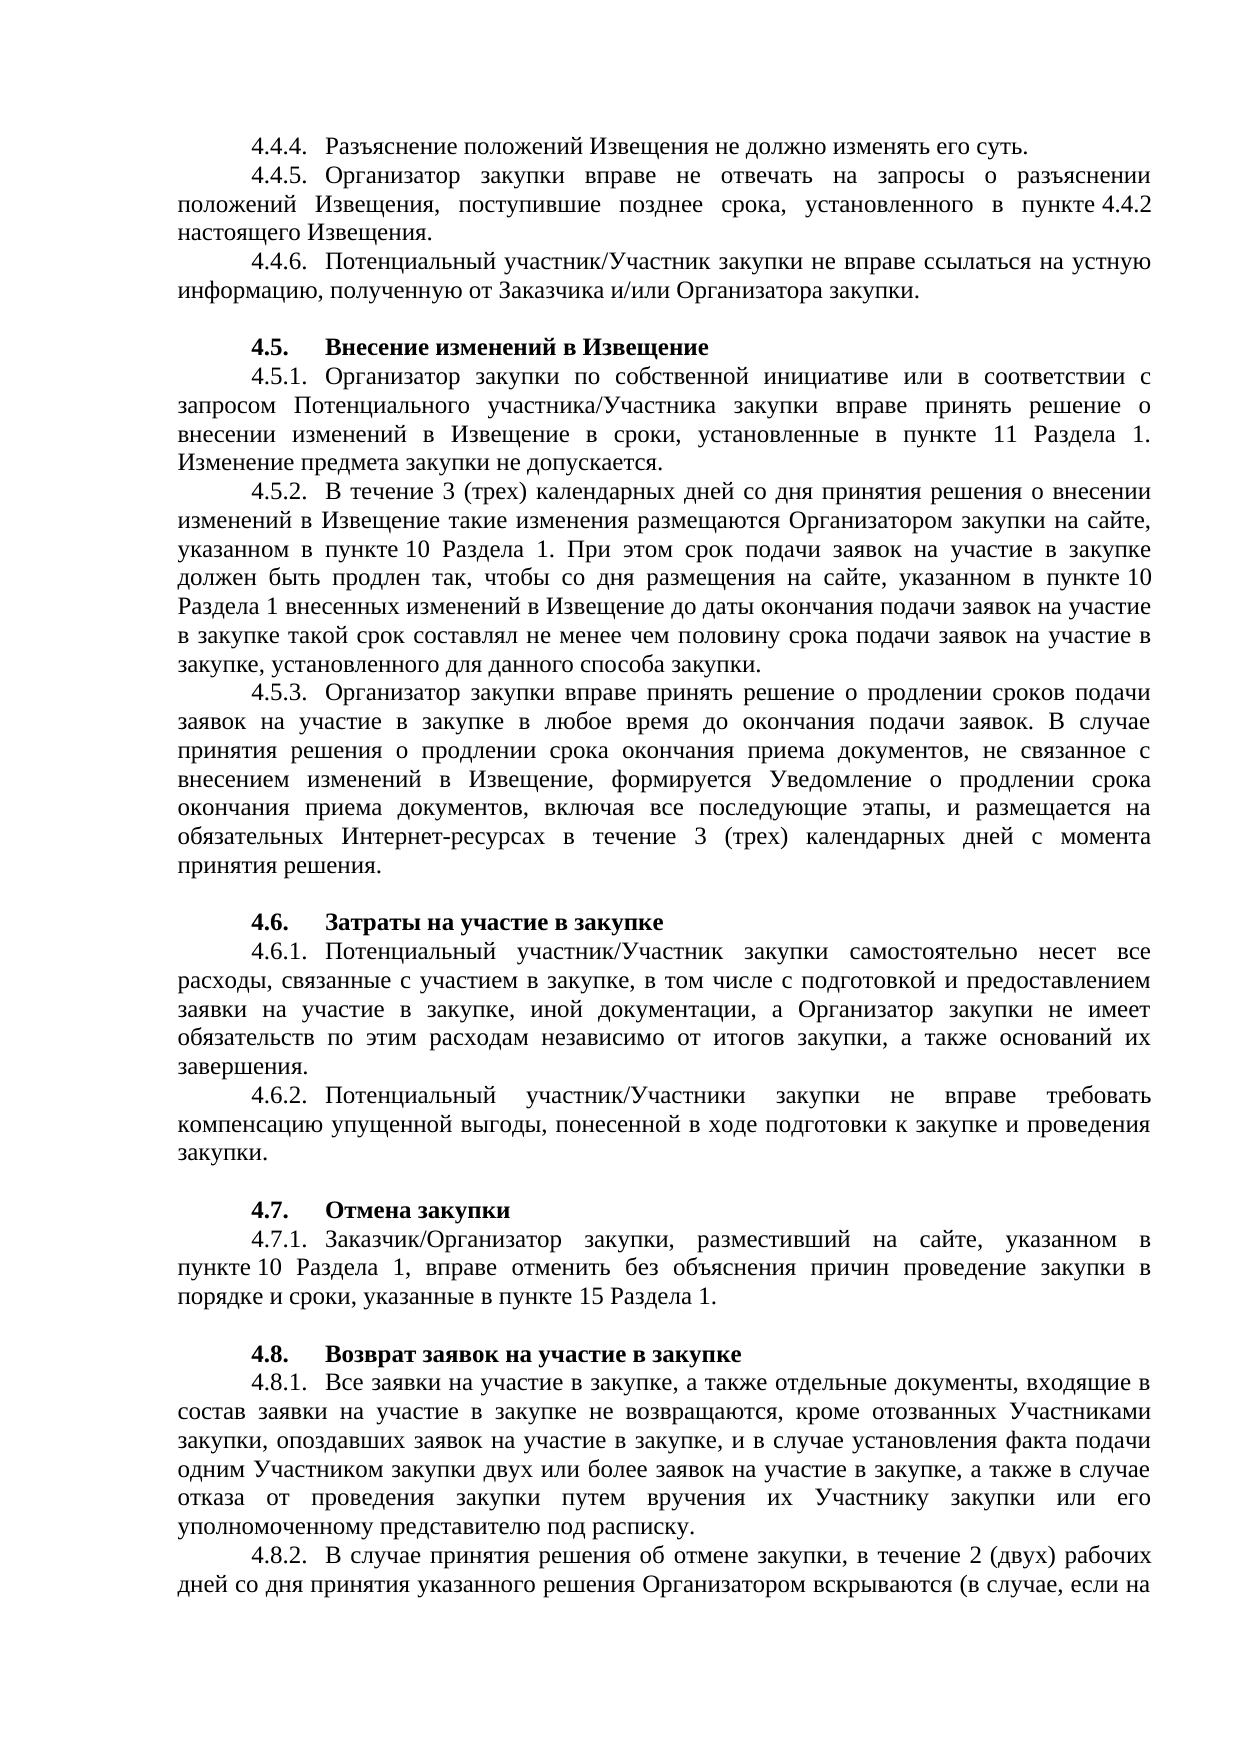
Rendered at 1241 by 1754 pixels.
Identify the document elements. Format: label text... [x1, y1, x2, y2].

list Организатор закупки по собственной инициативе или в соответствии с запросом Потенциального участника/Участника закупки вправе принять решение о внесении изменений в Извещение в сроки, установленные в пункте 11 Раздела 1. Изменение предмета закупки не допускается. [177, 361, 1152, 476]
list Внесение изменений в Извещение [177, 332, 1152, 361]
list Организатор закупки вправе не отвечать на запросы о разъяснении положений Извещения, поступившие позднее срока, установленного в пункте 4.4.2 настоящего Извещения. [177, 160, 1152, 246]
list Заказчик/Организатор закупки, разместивший на сайте, указанном в пункте 10 Раздела 1, вправе отменить без объяснения причин проведение закупки в порядке и сроки, указанные в пункте 15 Раздела 1. [177, 1224, 1152, 1310]
list Потенциальный участник/Участник закупки самостоятельно несет все расходы, связанные с участием в закупке, в том числе с подготовкой и предоставлением заявки на участие в закупке, иной документации, а Организатор закупки не имеет обязательств по этим расходам независимо от итогов закупки, а также оснований их завершения. [177, 936, 1152, 1080]
list Затраты на участие в закупке [177, 907, 1152, 936]
list В течение 3 (трех) календарных дней со дня принятия решения о внесении изменений в Извещение такие изменения размещаются Организатором закупки на сайте, указанном в пункте 10 Раздела 1. При этом срок подачи заявок на участие в закупке должен быть продлен так, чтобы со дня размещения на сайте, указанном в пункте 10 Раздела 1 внесенных изменений в Извещение до даты окончания подачи заявок на участие в закупке такой срок составлял не менее чем половину срока подачи заявок на участие в закупке, установленного для данного способа закупки. [177, 476, 1152, 677]
list Все заявки на участие в закупке, а также отдельные документы, входящие в состав заявки на участие в закупке не возвращаются, кроме отозванных Участниками закупки, опоздавших заявок на участие в закупке, и в случае установления факта подачи одним Участником закупки двух или более заявок на участие в закупке, а также в случае отказа от проведения закупки путем вручения их Участнику закупки или его уполномоченному представителю под расписку. [177, 1367, 1152, 1540]
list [177, 1540, 1152, 1597]
list Потенциальный участник/Участники закупки не вправе требовать компенсацию упущенной выгоды, понесенной в ходе подготовки к закупке и проведения закупки. [177, 1080, 1152, 1166]
list Организатор закупки вправе принять решение о продлении сроков подачи заявок на участие в закупке в любое время до окончания подачи заявок. В случае принятия решения о продлении срока окончания приема документов, не связанное с внесением изменений в Извещение, формируется Уведомление о продлении срока окончания приема документов, включая все последующие этапы, и размещается на обязательных Интернет-ресурсах в течение 3 (трех) календарных дней с момента принятия решения. [177, 677, 1152, 879]
list Разъяснение положений Извещения не должно изменять его суть. [177, 131, 1152, 160]
list Возврат заявок на участие в закупке [177, 1339, 1152, 1367]
list Потенциальный участник/Участник закупки не вправе ссылаться на устную информацию, полученную от Заказчика и/или Организатора закупки. [177, 246, 1152, 304]
list Отмена закупки [177, 1195, 1152, 1224]
